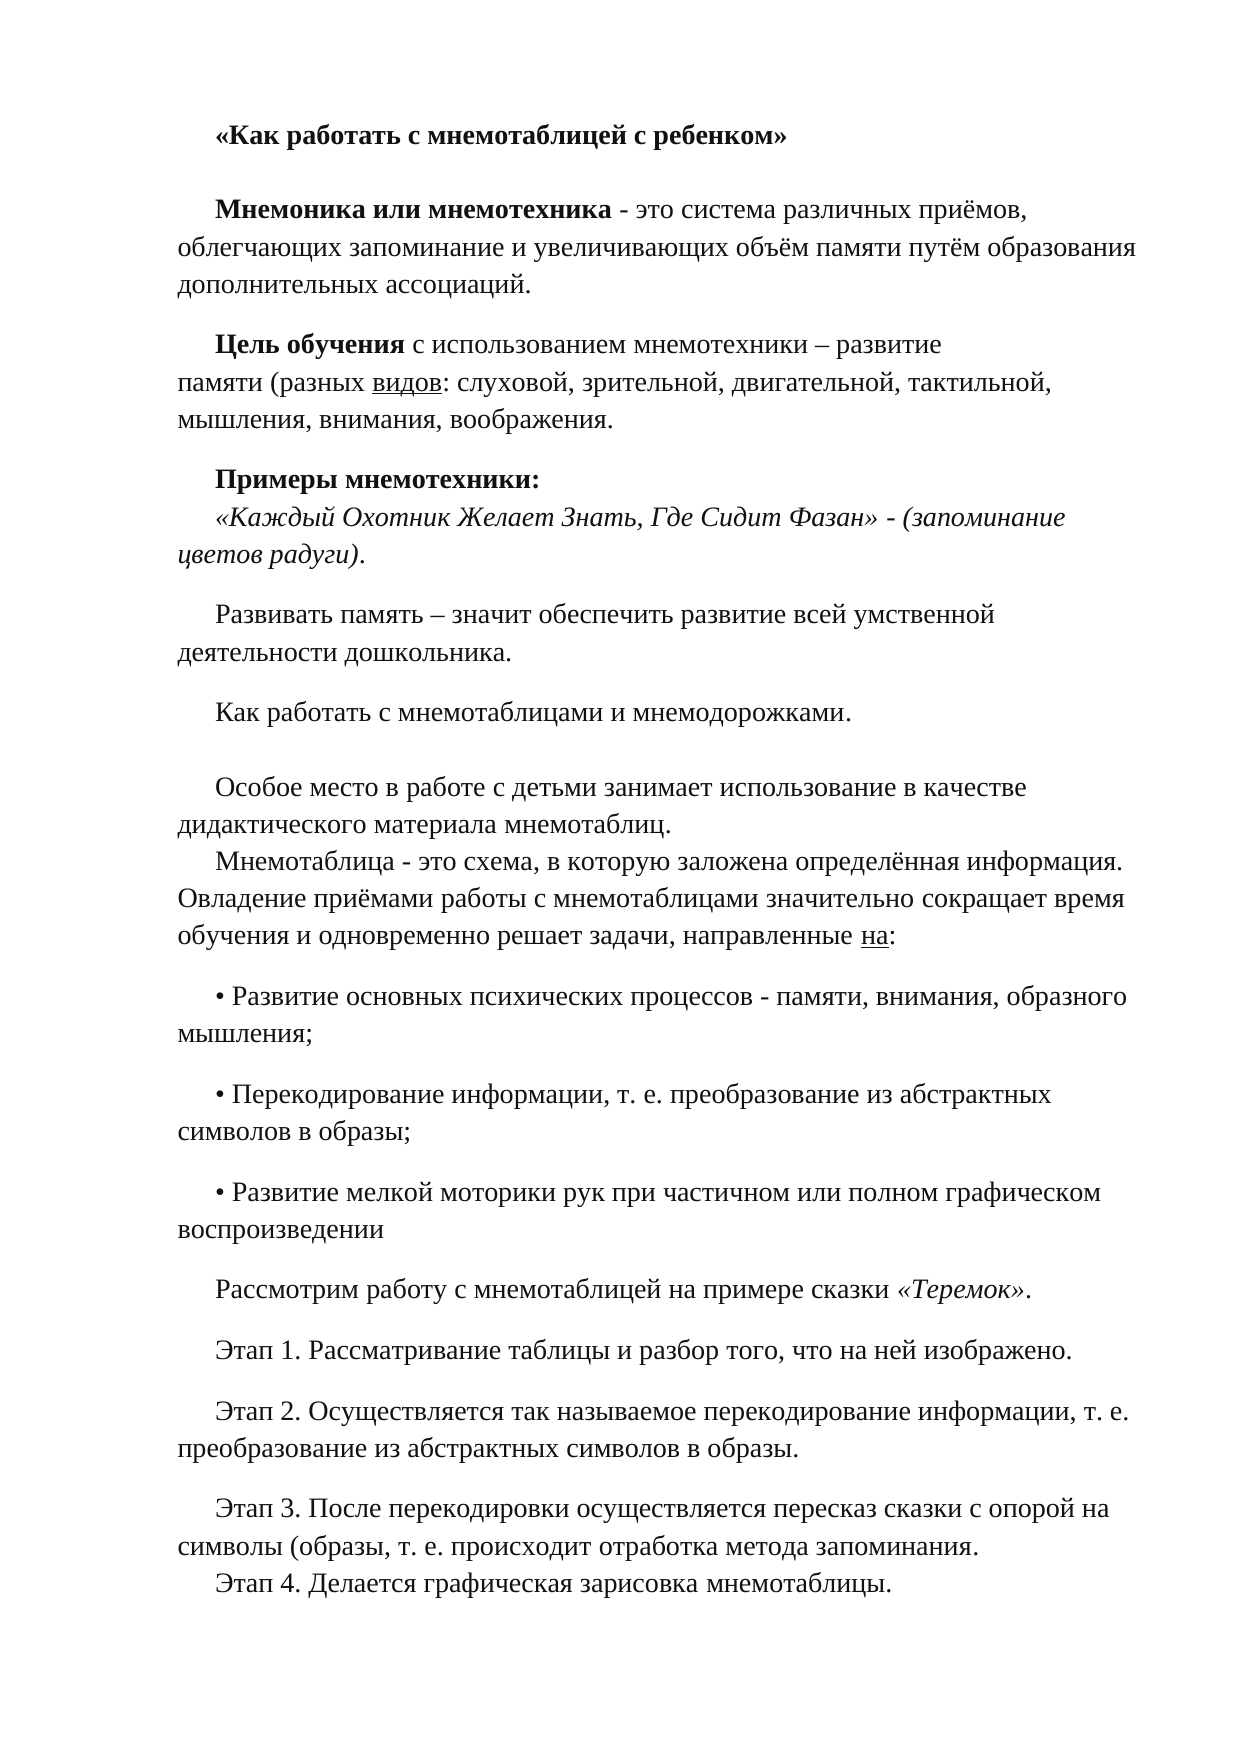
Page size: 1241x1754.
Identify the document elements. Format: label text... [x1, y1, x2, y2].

text Этап 1. Рассматривание таблицы и разбор того, что на ней изображено. [177, 1333, 1152, 1366]
text «Как работать с мнемотаблицей с ребенком» [177, 118, 1152, 151]
text Этап 4. Делается графическая зарисовка мнемотаблицы. [177, 1566, 1152, 1598]
text Цель обучения с использованием мнемотехники – развитие памяти (разных видов: слуховой, зрительной, двигательной, тактильной, мышления, внимания, воображения. [177, 327, 1152, 434]
text • Развитие основных психических процессов - памяти, внимания, образного мышления; [177, 979, 1152, 1049]
text Как работать с мнемотаблицами и мнемодорожками. [177, 695, 1152, 728]
text • Перекодирование информации, т. е. преобразование из абстрактных символов в образы; [177, 1077, 1152, 1146]
text Развивать память – значит обеспечить развитие всей умственной деятельности дошкольника. [177, 597, 1152, 667]
text Этап 2. Осуществляется так называемое перекодирование информации, т. е. преобразование из абстрактных символов в образы. [177, 1394, 1152, 1463]
text Мнемотаблица - это схема, в которую заложена определённая информация. Овладение приёмами работы с мнемотаблицами значительно сокращает время обучения и одновременно решает задачи, направленные на: [177, 844, 1152, 951]
text Мнемоника или мнемотехника - это система различных приёмов, облегчающих запоминание и увеличивающих объём памяти путём образования дополнительных ассоциаций. [177, 192, 1152, 299]
text Особое место в работе с детьми занимает использование в качестве дидактического материала мнемотаблиц. [177, 770, 1152, 839]
text • Развитие мелкой моторики рук при частичном или полном графическом воспроизведении [177, 1175, 1152, 1244]
text «Каждый Охотник Желает Знать, Где Сидит Фазан» - (запоминание цветов радуги). [177, 500, 1152, 569]
text Рассмотрим работу с мнемотаблицей на примере сказки «Теремок». [177, 1272, 1152, 1305]
text Этап 3. После перекодировки осуществляется пересказ сказки с опорой на символы (образы, т. е. происходит отработка метода запоминания. [177, 1492, 1152, 1561]
text Примеры мнемотехники: [177, 462, 1152, 495]
